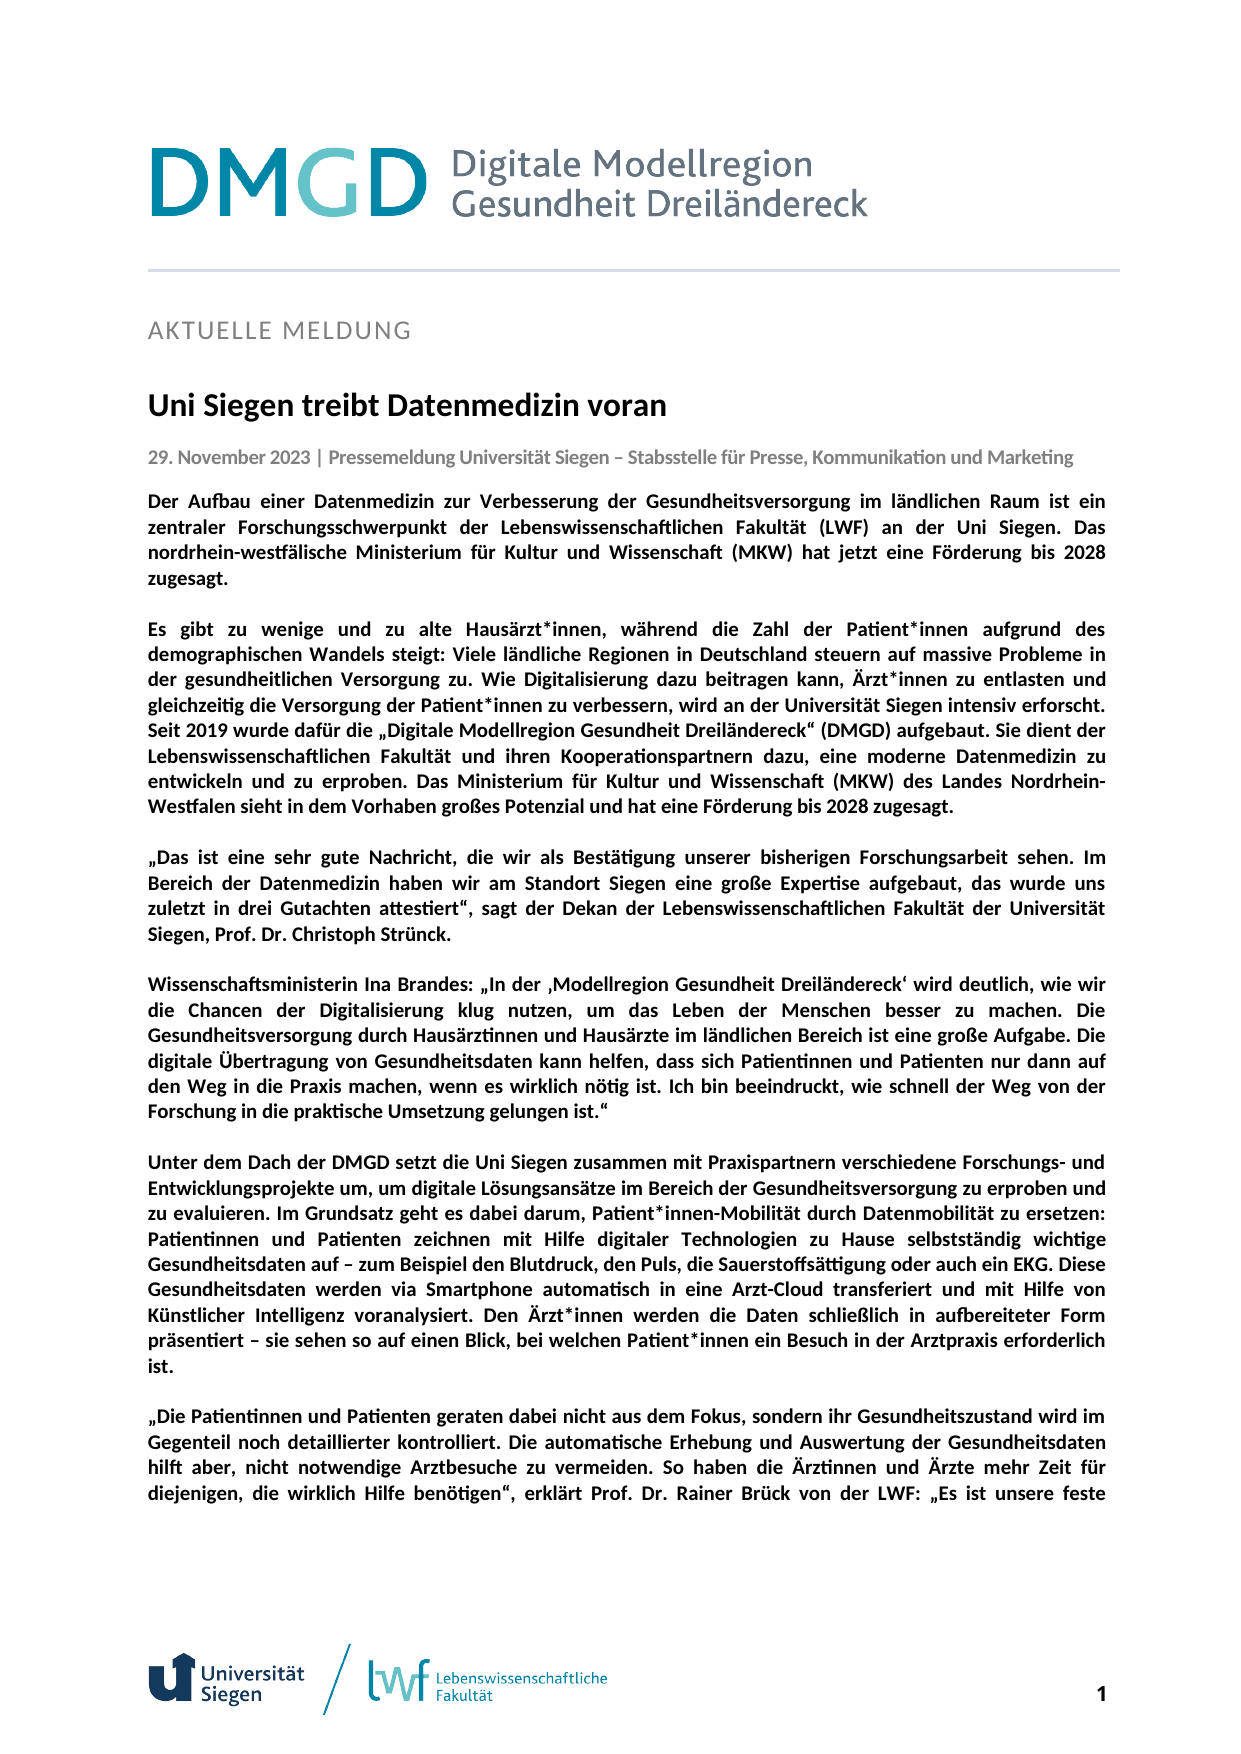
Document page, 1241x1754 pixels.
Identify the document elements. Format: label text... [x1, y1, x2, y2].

picture [133, 1631, 624, 1731]
picture [103, 93, 920, 261]
text Der Aufbau einer Datenmedizin zur Verbesserung der Gesundheitsversorgung im ländlichen Raum ist ein zentraler Forschungsschwerpunkt der Lebenswissenschaftlichen Fakultät (LWF) an der Uni Siegen. Das nordrhein-westfälische Ministerium für Kultur und Wissenschaft (MKW) hat jetzt eine Förderung bis 2028 zugesagt. [148, 489, 1107, 590]
text Es gibt zu wenige und zu alte Hausärzt*innen, während die Zahl der Patient*innen aufgrund des demographischen Wandels steigt: Viele ländliche Regionen in Deutschland steuern auf massive Probleme in der gesundheitlichen Versorgung zu. Wie Digitalisierung dazu beitragen kann, Ärzt*innen zu entlasten und gleichzeitig die Versorgung der Patient*innen zu verbessern, wird an der Universität Siegen intensiv erforscht. Seit 2019 wurde dafür die „Digitale Modellregion Gesundheit Dreiländereck“ (DMGD) aufgebaut. Sie dient der Lebenswissenschaftlichen Fakultät und ihren Kooperationspartnern dazu, eine moderne Datenmedizin zu entwickeln und zu erproben. Das Ministerium für Kultur und Wissenschaft (MKW) des Landes Nordrhein-Westfalen sieht in dem Vorhaben großes Potenzial und hat eine Förderung bis 2028 zugesagt. [148, 616, 1107, 819]
text Wissenschaftsministerin Ina Brandes: „In der ‚Modellregion Gesundheit Dreiländereck‘ wird deutlich, wie wir die Chancen der Digitalisierung klug nutzen, um das Leben der Menschen besser zu machen. Die Gesundheitsversorgung durch Hausärztinnen und Hausärzte im ländlichen Bereich ist eine große Aufgabe. Die digitale Übertragung von Gesundheitsdaten kann helfen, dass sich Patientinnen und Patienten nur dann auf den Weg in die Praxis machen, wenn es wirklich nötig ist. Ich bin beeindruckt, wie schnell der Weg von der Forschung in die praktische Umsetzung gelungen ist.“ [148, 972, 1107, 1124]
text Uni Siegen treibt Datenmedizin voran [148, 384, 1107, 425]
text Unter dem Dach der DMGD setzt die Uni Siegen zusammen mit Praxispartnern verschiedene Forschungs- und Entwicklungsprojekte um, um digitale Lösungsansätze im Bereich der Gesundheitsversorgung zu erproben und zu evaluieren. Im Grundsatz geht es dabei darum, Patient*innen-Mobilität durch Datenmobilität zu ersetzen: Patientinnen und Patienten zeichnen mit Hilfe digitaler Technologien zu Hause selbstständig wichtige Gesundheitsdaten auf – zum Beispiel den Blutdruck, den Puls, die Sauerstoffsättigung oder auch ein EKG. Diese Gesundheitsdaten werden via Smartphone automatisch in eine Arzt-Cloud transferiert und mit Hilfe von Künstlicher Intelligenz voranalysiert. Den Ärzt*innen werden die Daten schließlich in aufbereiteter Form präsentiert – sie sehen so auf einen Blick, bei welchen Patient*innen ein Besuch in der Arztpraxis erforderlich ist. [148, 1149, 1107, 1378]
text 29. November 2023 | Pressemeldung Universität Siegen – Stabsstelle für Presse, Kommunikation und Marketing [148, 444, 1107, 470]
text „Das ist eine sehr gute Nachricht, die wir als Bestätigung unserer bisherigen Forschungsarbeit sehen. Im Bereich der Datenmedizin haben wir am Standort Siegen eine große Expertise aufgebaut, das wurde uns zuletzt in drei Gutachten attestiert“, sagt der Dekan der Lebenswissenschaftlichen Fakultät der Universität Siegen, Prof. Dr. Christoph Strünck. [148, 844, 1107, 946]
